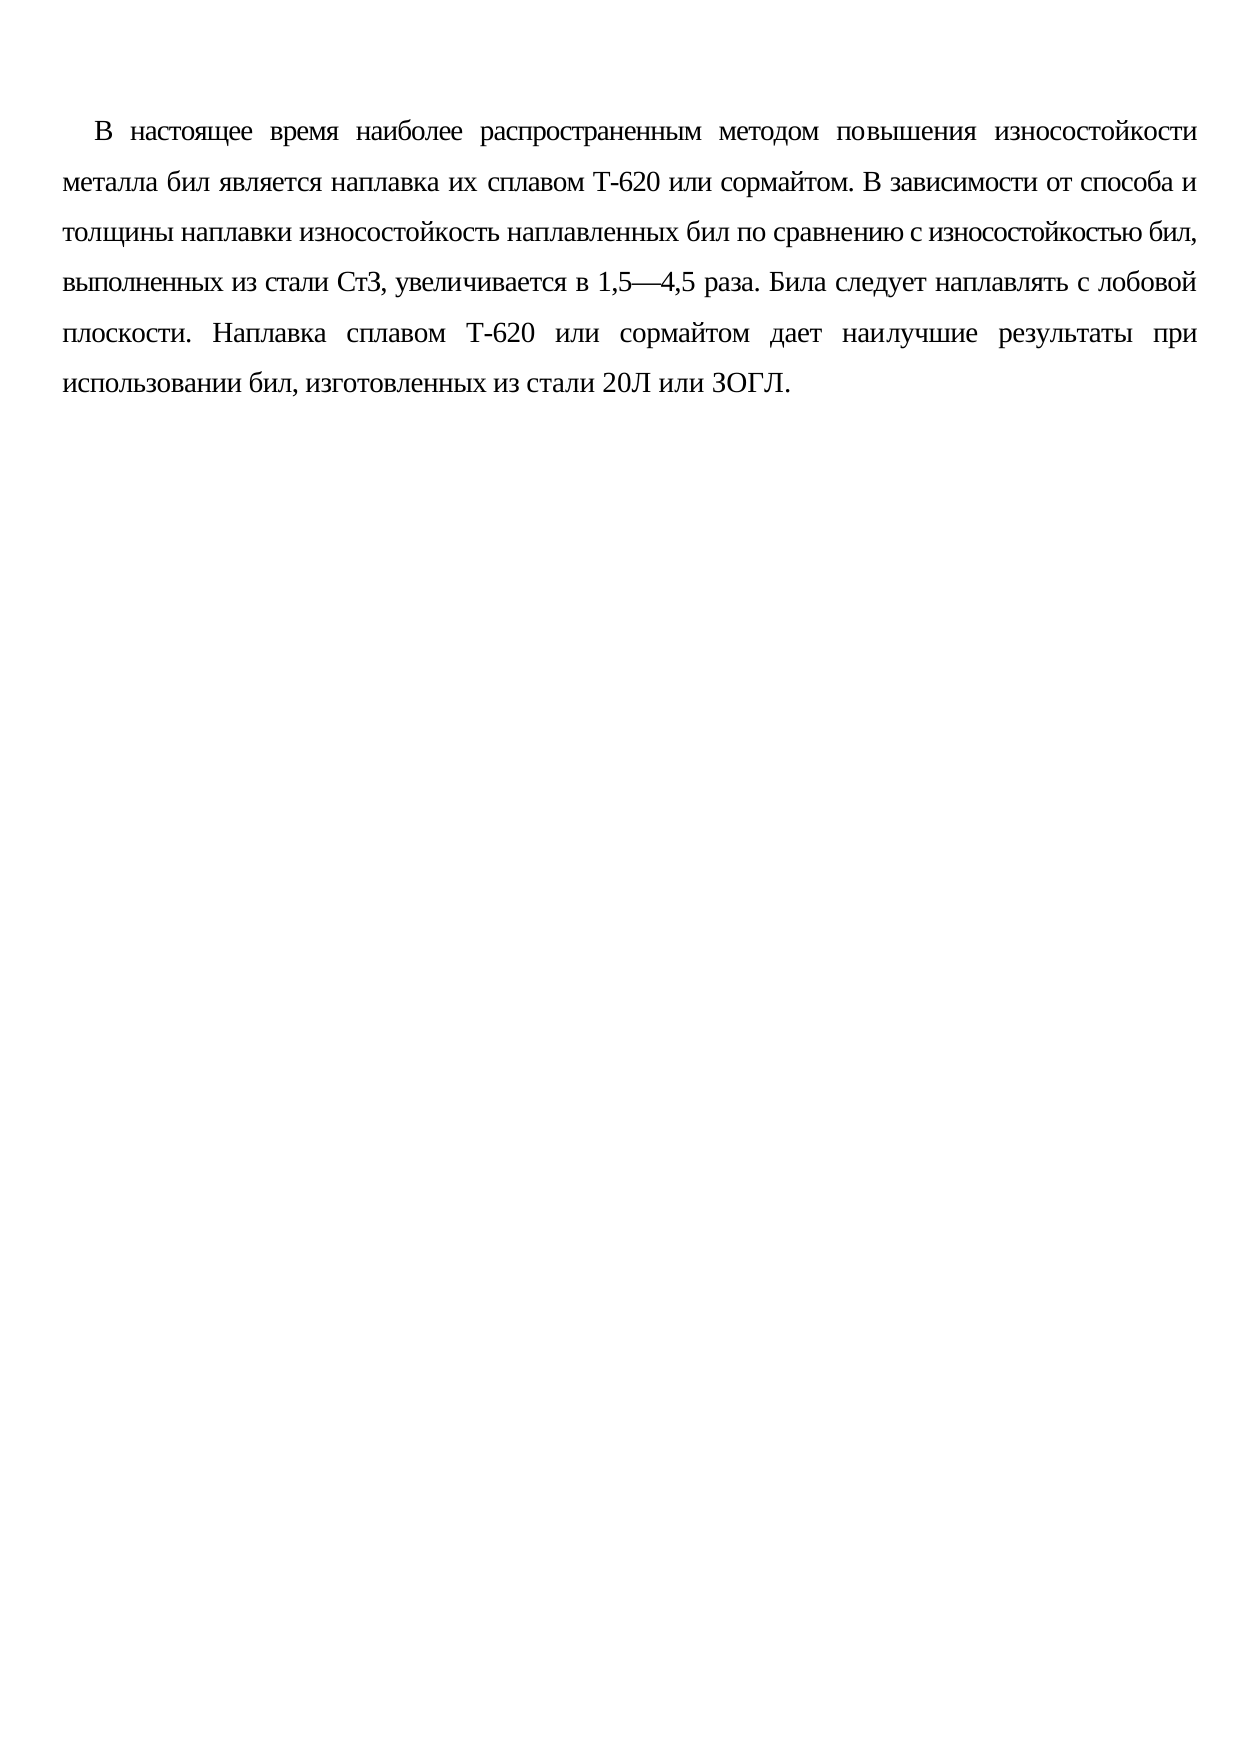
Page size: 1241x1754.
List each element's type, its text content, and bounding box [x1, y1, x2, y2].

text В настоящее время наиболее распространенным методом повышения износостойкости металла бил является наплавка их сплавом Т-620 или сормайтом. В зависимости от способа и толщины наплавки износостойкость наплавленных бил по сравнению с износостойкостью бил, выполненных из стали СтЗ, увеличивается в 1,5—4,5 раза. Била следует наплавлять с лобовой плоскости. Наплавка сплавом Т-620 или сормайтом дает наилучшие результаты при использовании бил, изготовленных из стали 20Л или ЗОГЛ. [62, 113, 1198, 399]
